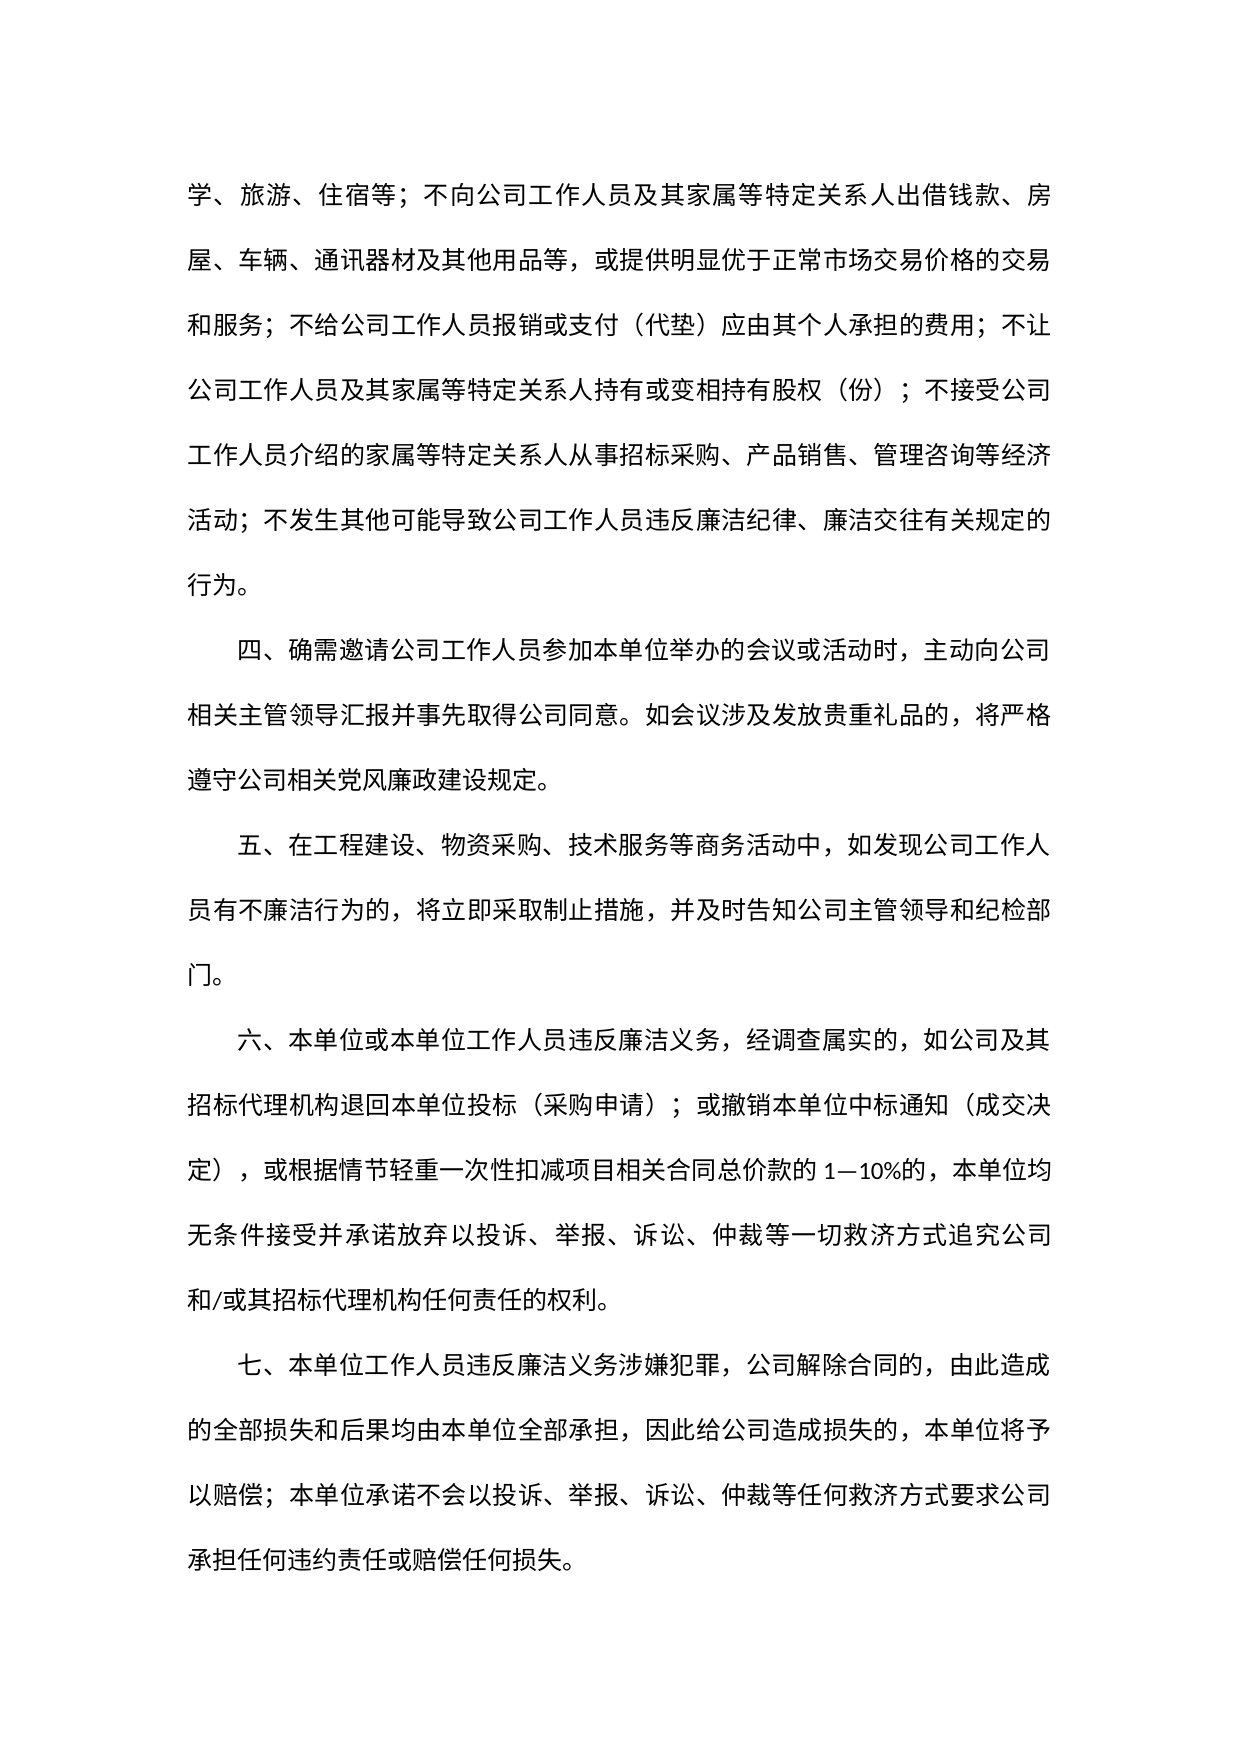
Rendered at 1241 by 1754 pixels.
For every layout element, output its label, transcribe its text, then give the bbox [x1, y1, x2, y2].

text 四、确需邀请公司工作人员参加本单位举办的会议或活动时，主动向公司相关主管领导汇报并事先取得公司同意。如会议涉及发放贵重礼品的，将严格遵守公司相关党风廉政建设规定。 [187, 617, 1053, 812]
text 七、本单位工作人员违反廉洁义务涉嫌犯罪，公司解除合同的，由此造成的全部损失和后果均由本单位全部承担，因此给公司造成损失的，本单位将予以赔偿；本单位承诺不会以投诉、举报、诉讼、仲裁等任何救济方式要求公司承担任何违约责任或赔偿任何损失。 [187, 1332, 1053, 1592]
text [187, 162, 1053, 617]
text 五、在工程建设、物资采购、技术服务等商务活动中，如发现公司工作人员有不廉洁行为的，将立即采取制止措施，并及时告知公司主管领导和纪检部门。 [187, 812, 1053, 1007]
text 六、本单位或本单位工作人员违反廉洁义务，经调查属实的，如公司及其招标代理机构退回本单位投标（采购申请）；或撤销本单位中标通知（成交决定），或根据情节轻重一次性扣减项目相关合同总价款的1—10%的，本单位均无条件接受并承诺放弃以投诉、举报、诉讼、仲裁等一切救济方式追究公司和/或其招标代理机构任何责任的权利。 [187, 1007, 1053, 1332]
